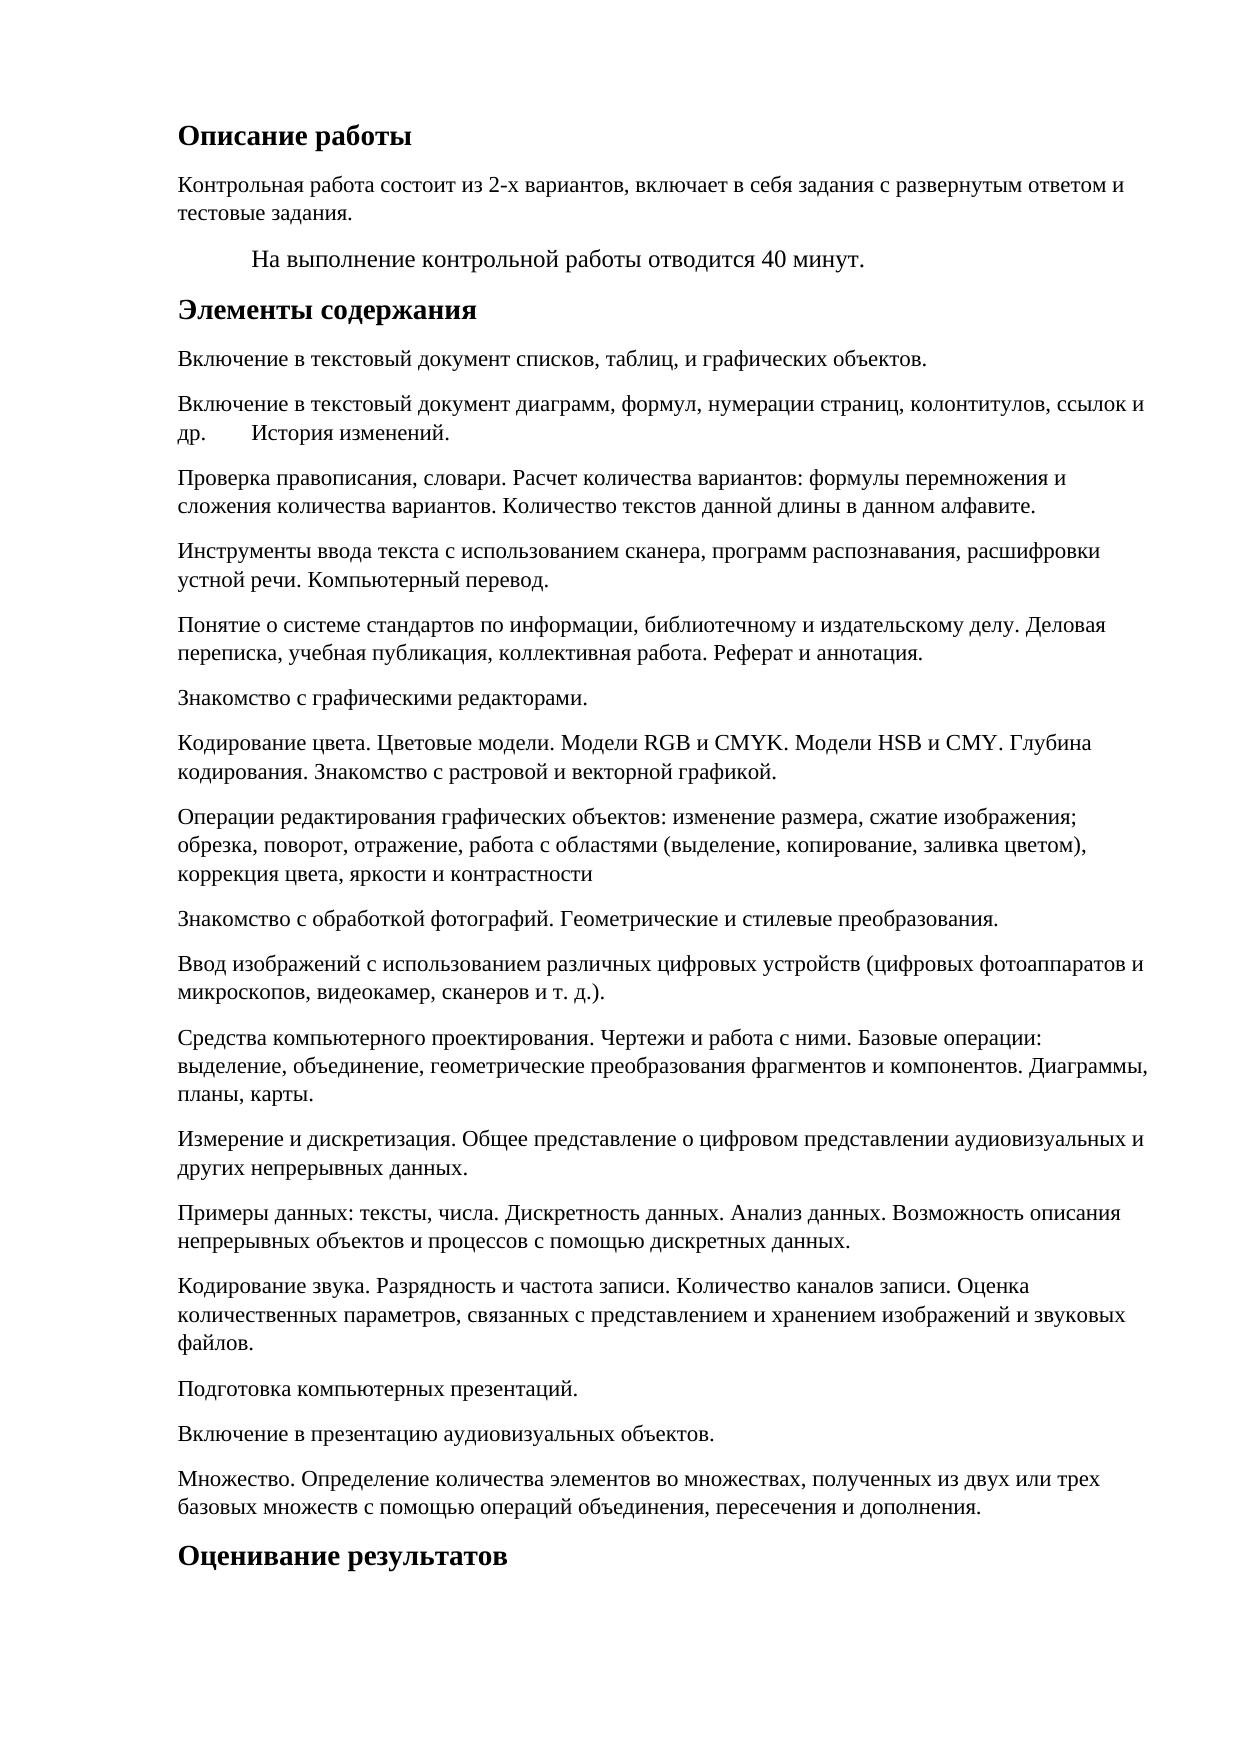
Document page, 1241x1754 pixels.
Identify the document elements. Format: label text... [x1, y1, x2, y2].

text На выполнение контрольной работы отводится 40 минут. [177, 244, 1152, 273]
text Измерение и дискретизация. Общее представление о цифровом представлении аудиовизуальных и других непрерывных данных. [177, 1126, 1152, 1180]
text Контрольная работа состоит из 2-х вариантов, включает в себя задания с развернутым ответом и тестовые задания. [177, 171, 1152, 226]
text Понятие о системе стандартов по информации, библиотечному и издательскому делу. Деловая переписка, учебная публикация, коллективная работа. Реферат и аннотация. [177, 611, 1152, 666]
text Проверка правописания, словари. Расчет количества вариантов: формулы перемножения и сложения количества вариантов. Количество текстов данной длины в данном алфавите. [177, 464, 1152, 518]
text Инструменты ввода текста с использованием сканера, программ распознавания, расшифровки устной речи. Компьютерный перевод. [177, 537, 1152, 592]
text Операции редактирования графических объектов: изменение размера, сжатие изображения; обрезка, поворот, отражение, работа с областями (выделение, копирование, заливка цветом), коррекция цвета, яркости и контрастности [177, 803, 1152, 886]
text Знакомство с обработкой фотографий. Геометрические и стилевые преобразования. [177, 905, 1152, 931]
text Кодирование цвета. Цветовые модели. Модели RGB и CMYK. Модели HSB и CMY. Глубина кодирования. Знакомство с растровой и векторной графикой. [177, 729, 1152, 784]
text Оценивание результатов [177, 1538, 1152, 1572]
text Примеры данных: тексты, числа. Дискретность данных. Анализ данных. Возможность описания непрерывных объектов и процессов с помощью дискретных данных. [177, 1199, 1152, 1254]
text Описание работы [177, 118, 1152, 152]
text Ввод изображений с использованием различных цифровых устройств (цифровых фотоаппаратов и микроскопов, видеокамер, сканеров и т. д.). [177, 950, 1152, 1005]
text Средства компьютерного проектирования. Чертежи и работа с ними. Базовые операции: выделение, объединение, геометрические преобразования фрагментов и компонентов. Диаграммы, планы, карты. [177, 1023, 1152, 1107]
text Включение в презентацию аудиовизуальных объектов. [177, 1420, 1152, 1446]
text Элементы содержания [177, 292, 1152, 326]
text Включение в текстовый документ диаграмм, формул, нумерации страниц, колонтитулов, ссылок и др. История изменений. [177, 390, 1152, 445]
text Множество. Определение количества элементов во множествах, полученных из двух или трех базовых множеств с помощью операций объединения, пересечения и дополнения. [177, 1465, 1152, 1519]
text Знакомство с графическими редакторами. [177, 684, 1152, 711]
text Подготовка компьютерных презентаций. [177, 1374, 1152, 1401]
text Кодирование звука. Разрядность и частота записи. Количество каналов записи. Оценка количественных параметров, связанных с представлением и хранением изображений и звуковых файлов. [177, 1273, 1152, 1356]
text Включение в текстовый документ списков, таблиц, и графических объектов. [177, 345, 1152, 371]
